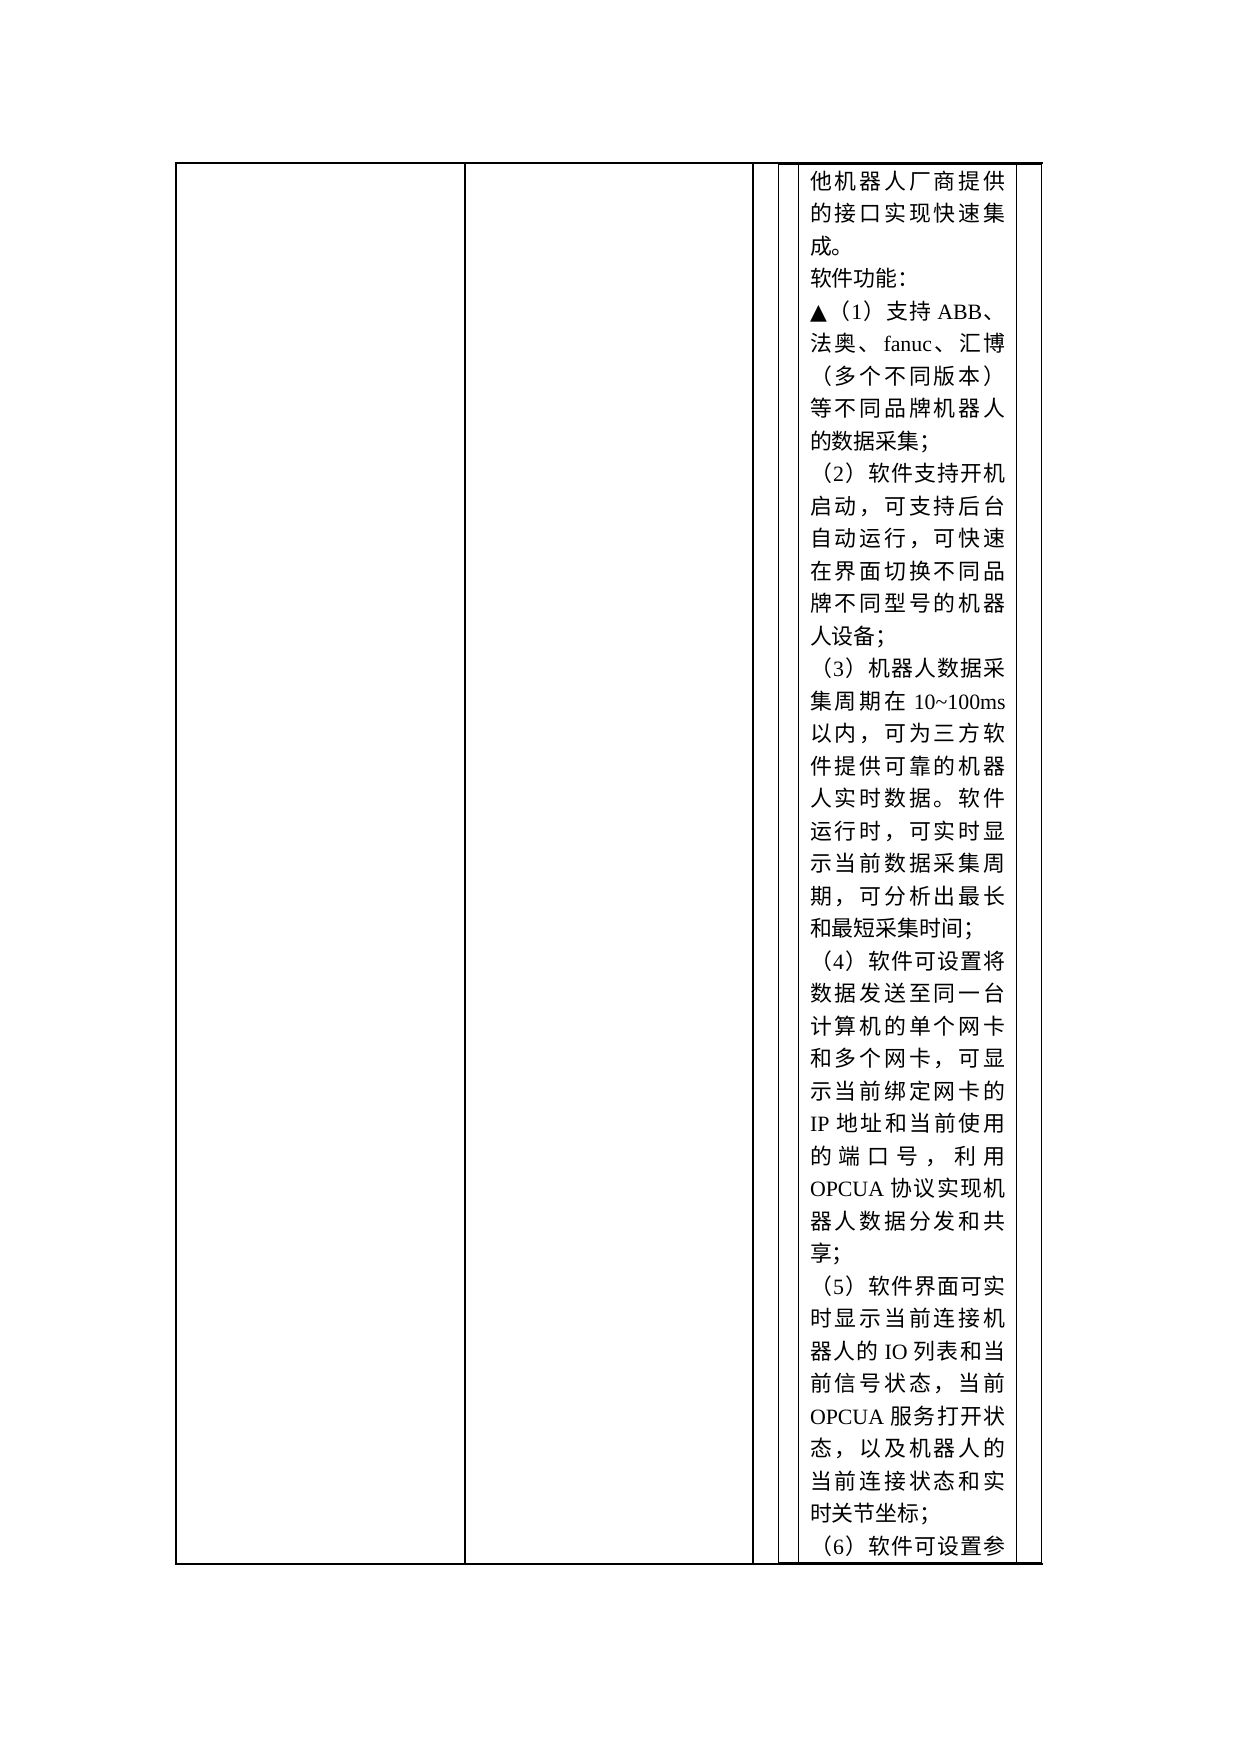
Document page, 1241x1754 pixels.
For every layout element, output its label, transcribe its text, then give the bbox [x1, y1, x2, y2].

table_cell [754, 164, 778, 1563]
table_cell 1 [466, 164, 752, 1563]
table_cell [177, 164, 464, 1563]
